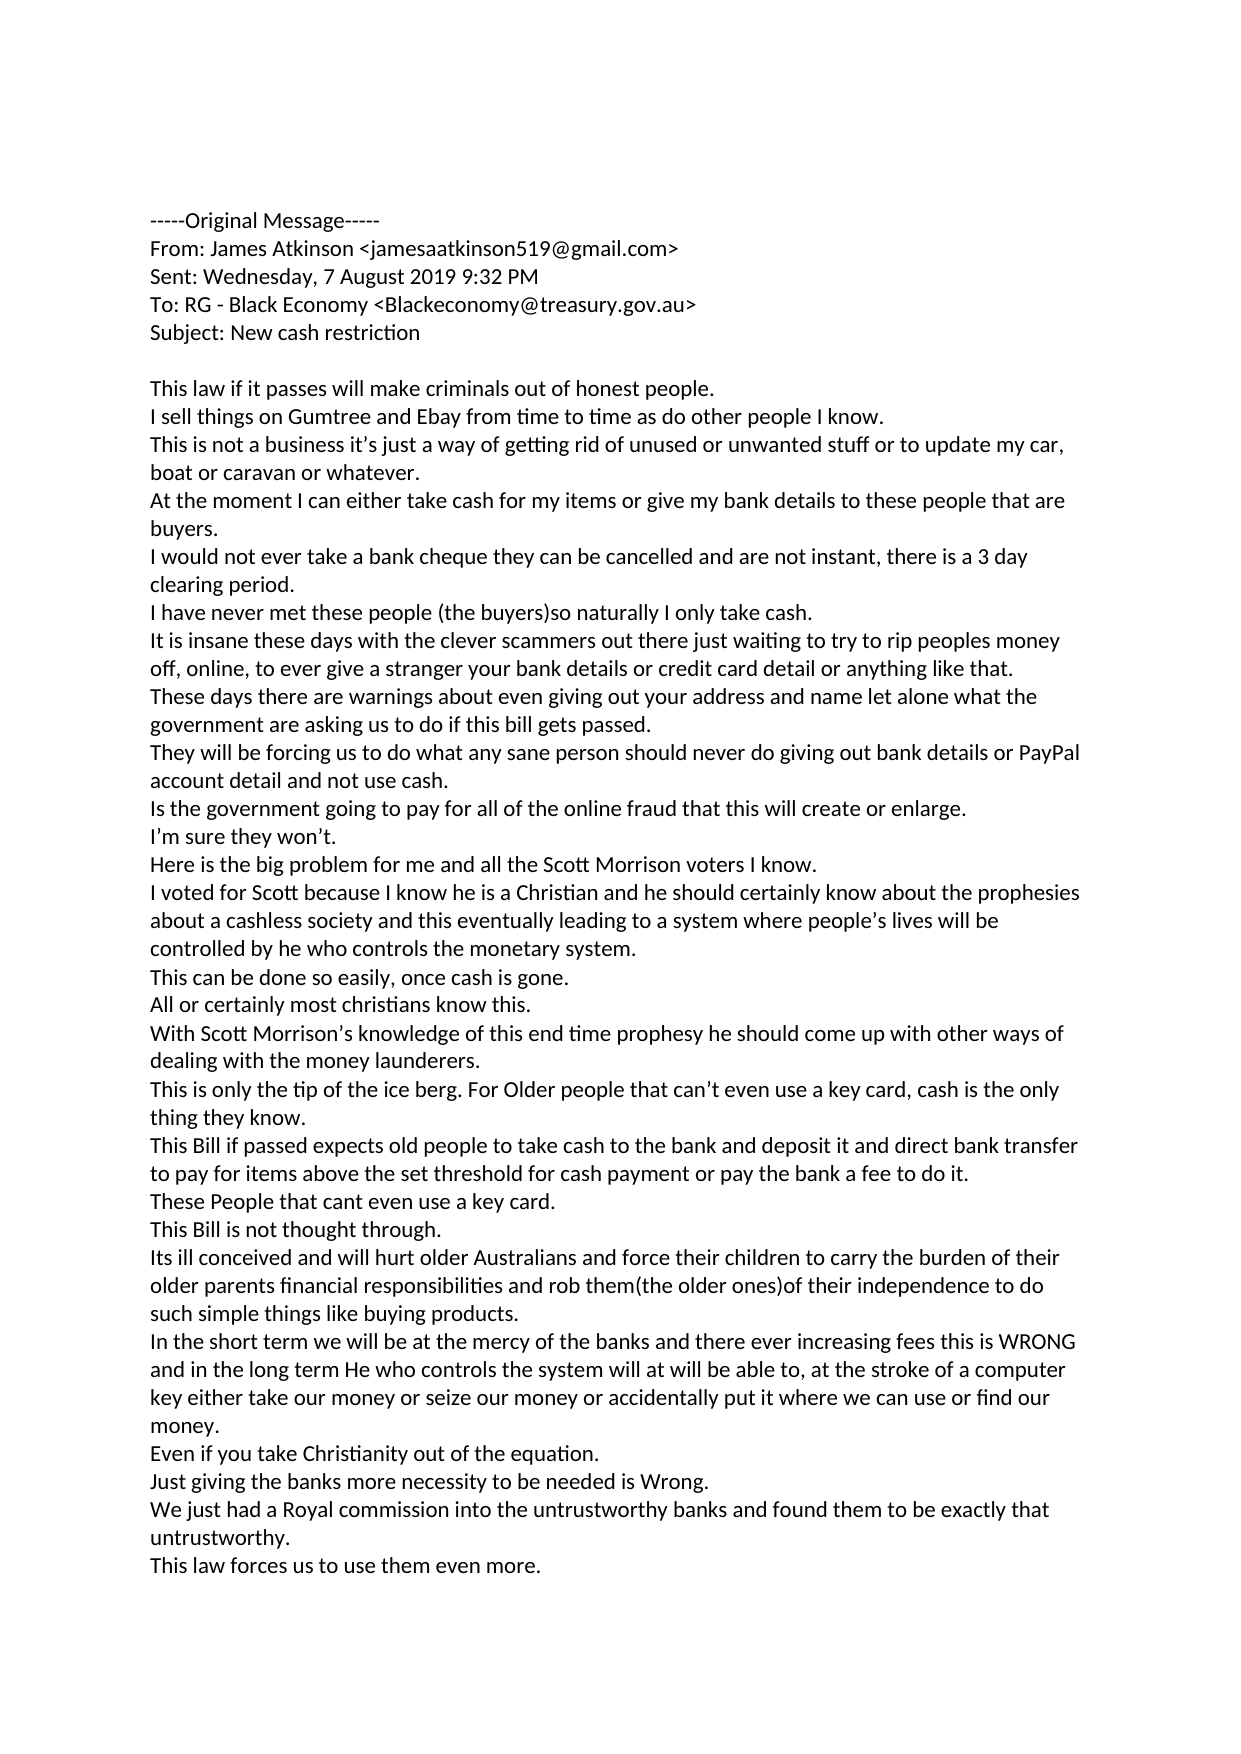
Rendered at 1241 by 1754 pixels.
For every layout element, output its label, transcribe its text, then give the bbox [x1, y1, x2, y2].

text Here is the big problem for me and all the Scott Morrison voters I know. [150, 851, 1090, 878]
text It is insane these days with the clever scammers out there just waiting to try to rip peoples money off, online, to ever give a stranger your bank details or credit card detail or anything like that. [150, 626, 1090, 682]
text All or certainly most christians know this. [150, 991, 1090, 1019]
text I sell things on Gumtree and Ebay from time to time as do other people I know. [150, 402, 1090, 430]
text They will be forcing us to do what any sane person should never do giving out bank details or PayPal account detail and not use cash. [150, 738, 1090, 794]
text These days there are warnings about even giving out your address and name let alone what the government are asking us to do if this bill gets passed. [150, 682, 1090, 738]
text I voted for Scott because I know he is a Christian and he should certainly know about the prophesies about a cashless society and this eventually leading to a system where people’s lives will be controlled by he who controls the monetary system. [150, 878, 1090, 963]
text -----Original Message----- From: James Atkinson <jamesaatkinson519@gmail.com> Sent: Wednesday, 7 August 2019 9:32 PM To: RG - Black Economy <Blackeconomy@treasury.gov.au> Subject: New cash restriction [150, 206, 1090, 346]
text This law forces us to use them even more. [150, 1551, 1090, 1579]
text This can be done so easily, once cash is gone. [150, 963, 1090, 991]
text I have never met these people (the buyers)so naturally I only take cash. [150, 598, 1090, 626]
text I would not ever take a bank cheque they can be cancelled and are not instant, there is a 3 day clearing period. [150, 542, 1090, 598]
text Is the government going to pay for all of the online fraud that this will create or enlarge. [150, 794, 1090, 822]
text I’m sure they won’t. [150, 822, 1090, 851]
text Its ill conceived and will hurt older Australians and force their children to carry the burden of their older parents financial responsibilities and rob them(the older ones)of their independence to do such simple things like buying products. [150, 1243, 1090, 1327]
text Even if you take Christianity out of the equation. [150, 1439, 1090, 1467]
text In the short term we will be at the mercy of the banks and there ever increasing fees this is WRONG and in the long term He who controls the system will at will be able to, at the stroke of a computer key either take our money or seize our money or accidentally put it where we can use or find our money. [150, 1327, 1090, 1439]
text This is only the tip of the ice berg. For Older people that can’t even use a key card, cash is the only thing they know. [150, 1075, 1090, 1131]
text With Scott Morrison’s knowledge of this end time prophesy he should come up with other ways of dealing with the money launderers. [150, 1019, 1090, 1075]
text This is not a business it’s just a way of getting rid of unused or unwanted stuff or to update my car, boat or caravan or whatever. [150, 430, 1090, 486]
text We just had a Royal commission into the untrustworthy banks and found them to be exactly that untrustworthy. [150, 1495, 1090, 1551]
text Just giving the banks more necessity to be needed is Wrong. [150, 1467, 1090, 1495]
text At the moment I can either take cash for my items or give my bank details to these people that are buyers. [150, 486, 1090, 542]
text These People that cant even use a key card. [150, 1187, 1090, 1215]
text This Bill is not thought through. [150, 1215, 1090, 1243]
text This law if it passes will make criminals out of honest people. [150, 374, 1090, 402]
text This Bill if passed expects old people to take cash to the bank and deposit it and direct bank transfer to pay for items above the set threshold for cash payment or pay the bank a fee to do it. [150, 1131, 1090, 1187]
